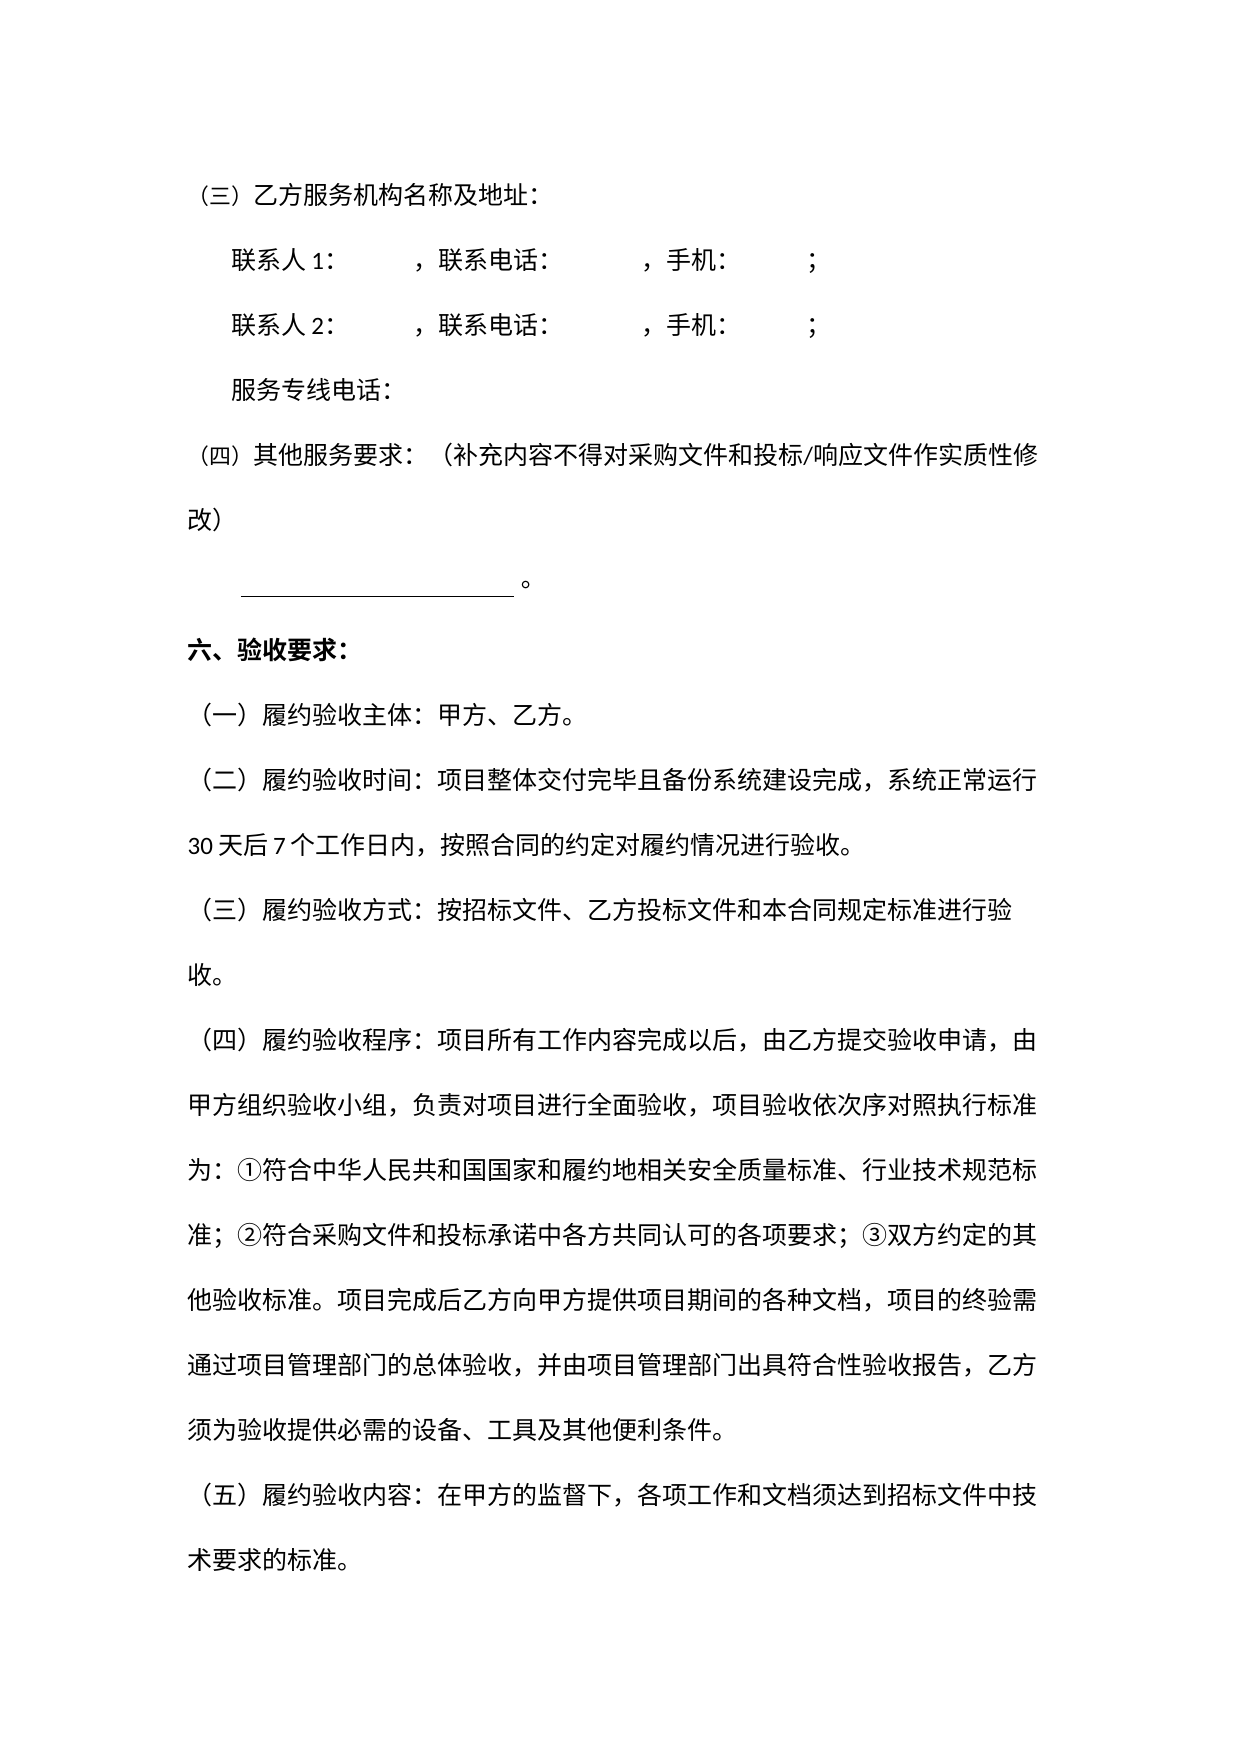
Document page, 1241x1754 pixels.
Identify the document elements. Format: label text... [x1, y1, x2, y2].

text （三）乙方服务机构名称及地址： [187, 162, 1053, 227]
text 。 [241, 552, 1053, 617]
text 联系人1： ，联系电话： ，手机： ； [187, 227, 1053, 292]
text （三）履约验收方式：按招标文件、乙方投标文件和本合同规定标准进行验收。 [187, 877, 1053, 1007]
text （五）履约验收内容：在甲方的监督下，各项工作和文档须达到招标文件中技术要求的标准。 [187, 1462, 1053, 1592]
text （四）履约验收程序：项目所有工作内容完成以后，由乙方提交验收申请，由甲方组织验收小组，负责对项目进行全面验收，项目验收依次序对照执行标准为：①符合中华人民共和国国家和履约地相关安全质量标准、行业技术规范标准；②符合采购文件和投标承诺中各方共同认可的各项要求；③双方约定的其他验收标准。项目完成后乙方向甲方提供项目期间的各种文档，项目的终验需通过项目管理部门的总体验收，并由项目管理部门出具符合性验收报告，乙方须为验收提供必需的设备、工具及其他便利条件。 [187, 1007, 1053, 1462]
text （一）履约验收主体：甲方、乙方。 [187, 682, 1053, 747]
text 联系人2： ，联系电话： ，手机： ； [187, 292, 1053, 357]
text （二）履约验收时间：项目整体交付完毕且备份系统建设完成，系统正常运行30天后7个工作日内，按照合同的约定对履约情况进行验收。 [187, 747, 1053, 877]
text 服务专线电话： [187, 357, 1053, 422]
text 六、验收要求： [187, 617, 1053, 682]
text （四）其他服务要求：（补充内容不得对采购文件和投标/响应文件作实质性修改） [187, 422, 1053, 552]
